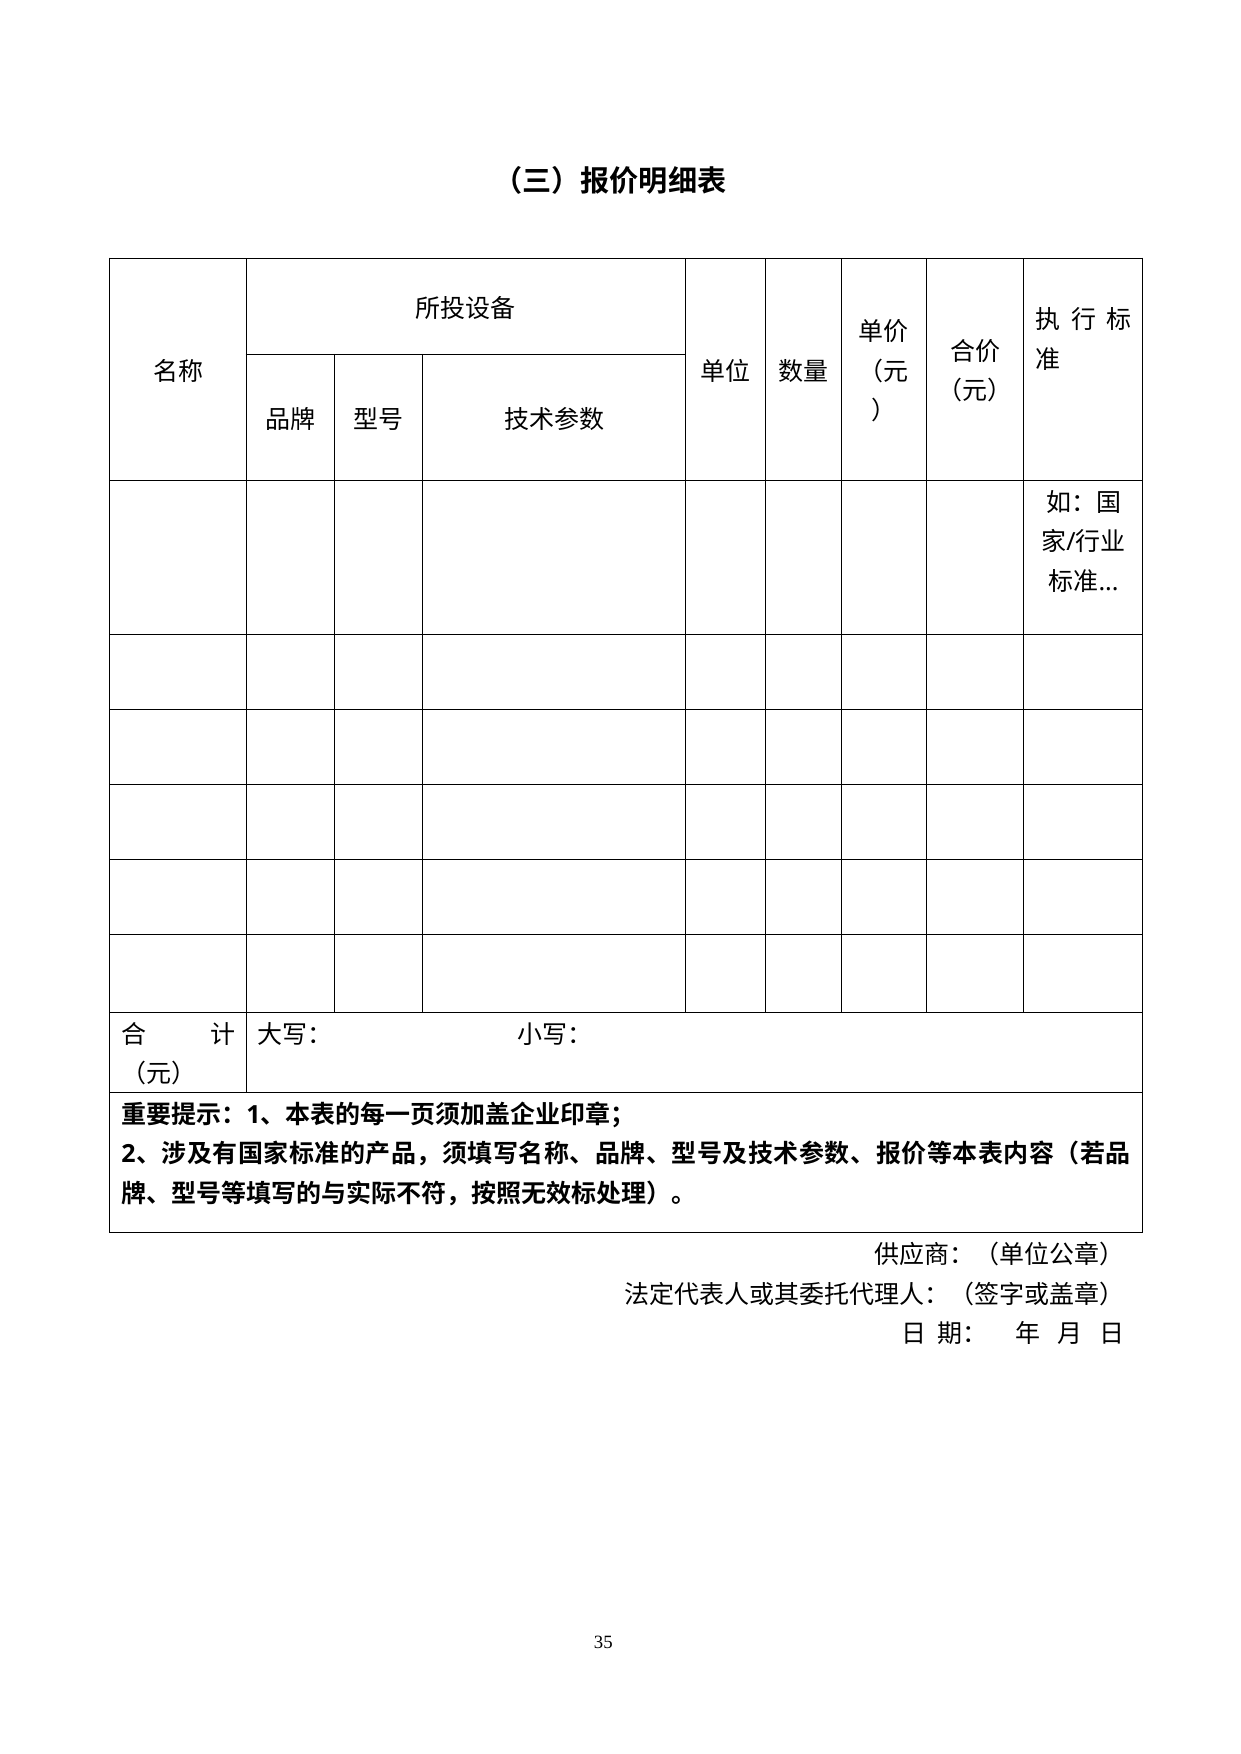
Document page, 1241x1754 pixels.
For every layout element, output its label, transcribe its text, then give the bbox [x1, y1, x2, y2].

table_header 名称 [110, 259, 246, 480]
table_cell [110, 481, 246, 634]
table_header 单价（元） [842, 259, 926, 480]
table_header 执行标准 [1024, 259, 1142, 480]
table_cell [423, 481, 685, 634]
table_cell [1024, 935, 1142, 1012]
table_cell [247, 860, 334, 934]
table_cell 技术参数 [423, 355, 685, 480]
table_cell [686, 860, 765, 934]
text 日 期： 年 月 日 [204, 1312, 1124, 1352]
table_cell [686, 635, 765, 709]
table_cell [423, 785, 685, 859]
table_cell [1024, 635, 1142, 709]
table_cell [423, 935, 685, 1012]
table_cell [842, 710, 926, 784]
table_cell 重要提示：1、本表的每一页须加盖企业印章； 2、涉及有国家标准的产品，须填写名称、品牌、型号及技术参数、报价等本表内容（若品牌、型号等填写的与实际不符，按照无效标处理）。 [110, 1093, 1142, 1232]
table_header 所投设备 [247, 259, 685, 354]
table_cell [766, 710, 841, 784]
table_cell [686, 710, 765, 784]
table_cell 合计（元） [110, 1013, 246, 1092]
table_cell [110, 860, 246, 934]
table_cell [927, 710, 1023, 784]
table_cell [247, 710, 334, 784]
table_cell [842, 860, 926, 934]
table_cell [766, 481, 841, 634]
table_cell [1024, 710, 1142, 784]
table_cell [842, 785, 926, 859]
text 法定代表人或其委托代理人：（签字或盖章） [95, 1273, 1124, 1312]
table_cell [927, 860, 1023, 934]
table_cell [766, 935, 841, 1012]
table_cell [423, 635, 685, 709]
table_header 单位 [686, 259, 765, 480]
table_header 数量 [766, 259, 841, 480]
table_cell [335, 860, 422, 934]
table_cell 品牌 [247, 355, 334, 480]
table_cell [766, 860, 841, 934]
table_cell [110, 935, 246, 1012]
table_cell [842, 635, 926, 709]
table_cell [423, 710, 685, 784]
table_cell [842, 935, 926, 1012]
table_cell [927, 481, 1023, 634]
table_cell [110, 710, 246, 784]
table_cell [686, 481, 765, 634]
table_cell [335, 635, 422, 709]
table_cell 型号 [335, 355, 422, 480]
table_cell [686, 935, 765, 1012]
table_cell [927, 785, 1023, 859]
table_cell [766, 635, 841, 709]
table_cell [927, 635, 1023, 709]
table_cell [842, 481, 926, 634]
table_header 合价（元） [927, 259, 1023, 480]
table_cell [335, 935, 422, 1012]
table_cell 如：国家/行业标准... [1024, 481, 1142, 634]
table_cell [110, 635, 246, 709]
table_cell [927, 935, 1023, 1012]
table_cell [247, 635, 334, 709]
table_cell [686, 785, 765, 859]
table_cell [247, 935, 334, 1012]
table_cell 大写： 小写： [247, 1013, 1142, 1092]
table_cell [335, 710, 422, 784]
table_cell [335, 785, 422, 859]
table_cell [335, 481, 422, 634]
table_cell [247, 785, 334, 859]
table_cell [110, 785, 246, 859]
table_cell [1024, 785, 1142, 859]
text 供应商：（单位公章） [95, 1233, 1124, 1273]
table_cell [423, 860, 685, 934]
table_cell [766, 785, 841, 859]
table_cell [247, 481, 334, 634]
table_cell [1024, 860, 1142, 934]
text （三）报价明细表 [95, 139, 1124, 218]
